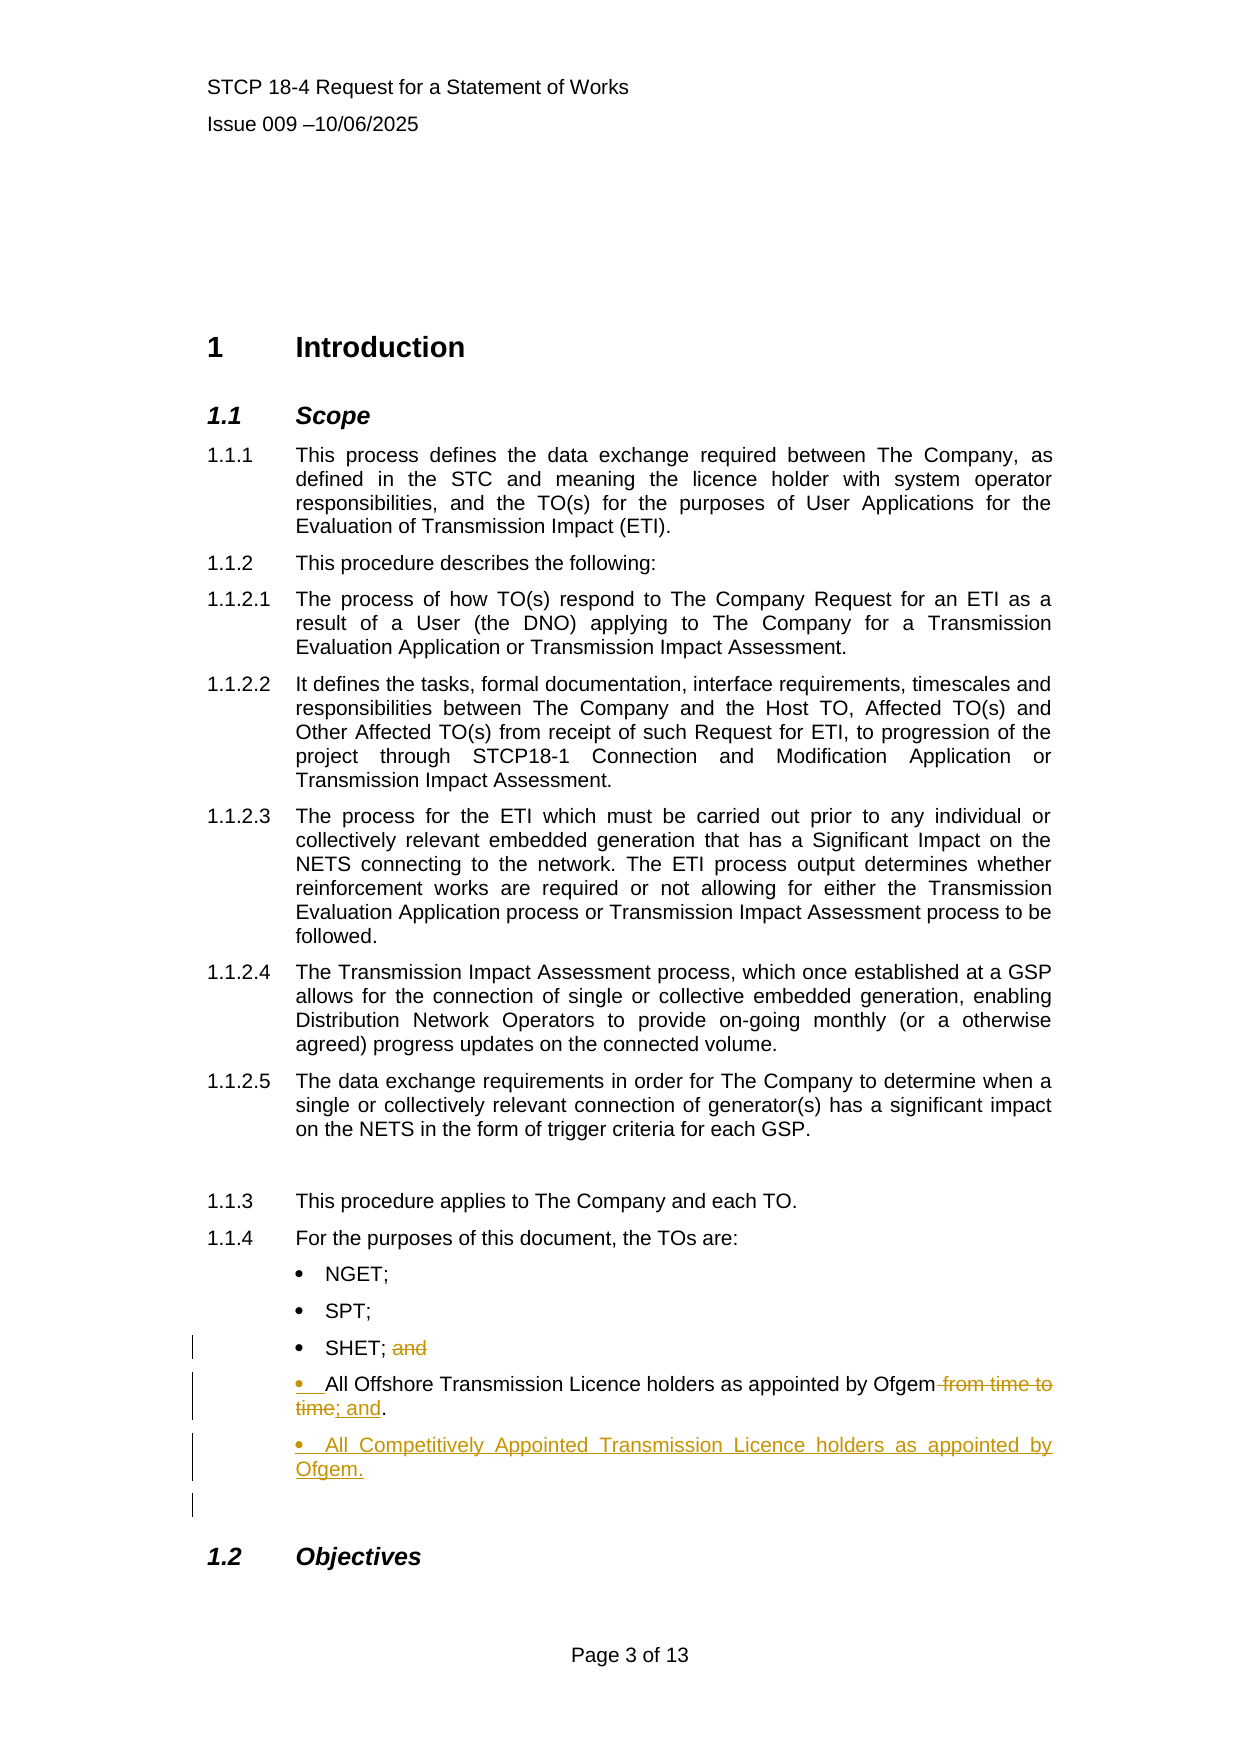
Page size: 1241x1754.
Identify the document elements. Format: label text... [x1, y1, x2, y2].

subtitle Introduction [207, 330, 1053, 364]
subtitle The data exchange requirements in order for The Company to determine when a single or collectively relevant connection of generator(s) has a significant impact on the NETS in the form of trigger criteria for each GSP. [207, 1068, 1053, 1140]
subtitle The Transmission Impact Assessment process, which once established at a GSP allows for the connection of single or collective embedded generation, enabling Distribution Network Operators to provide on-going monthly (or a otherwise agreed) progress updates on the connected volume. [207, 960, 1053, 1056]
list All Offshore Transmission Licence holders as appointed by Ofgem. [295, 1372, 1053, 1420]
list NGET; [295, 1262, 1053, 1286]
subtitle Scope [207, 401, 1053, 430]
subtitle For the purposes of this document, the TOs are: [207, 1226, 1053, 1250]
subtitle The process for the ETI which must be carried out prior to any individual or collectively relevant embedded generation that has a Significant Impact on the NETS connecting to the network. The ETI process output determines whether reinforcement works are required or not allowing for either the Transmission Evaluation Application process or Transmission Impact Assessment process to be followed. [207, 804, 1053, 948]
subtitle This process defines the data exchange required between The Company, as defined in the STC and meaning the licence holder with system operator responsibilities, and the TO(s) for the purposes of User Applications for the Evaluation of Transmission Impact (ETI). [207, 442, 1053, 538]
list SHET; [295, 1335, 1053, 1359]
subtitle It defines the tasks, formal documentation, interface requirements, timescales and responsibilities between The Company and the Host TO, Affected TO(s) and Other Affected TO(s) from receipt of such Request for ETI, to progression of the project through STCP18-1 Connection and Modification Application or Transmission Impact Assessment. [207, 672, 1053, 791]
list SPT; [295, 1299, 1053, 1323]
subtitle The process of how TO(s) respond to The Company Request for an ETI as a result of a User (the DNO) applying to The Company for a Transmission Evaluation Application or Transmission Impact Assessment. [207, 587, 1053, 659]
subtitle Objectives [207, 1542, 1053, 1571]
subtitle This procedure describes the following: [207, 551, 1053, 575]
subtitle This procedure applies to The Company and each TO. [207, 1189, 1053, 1213]
